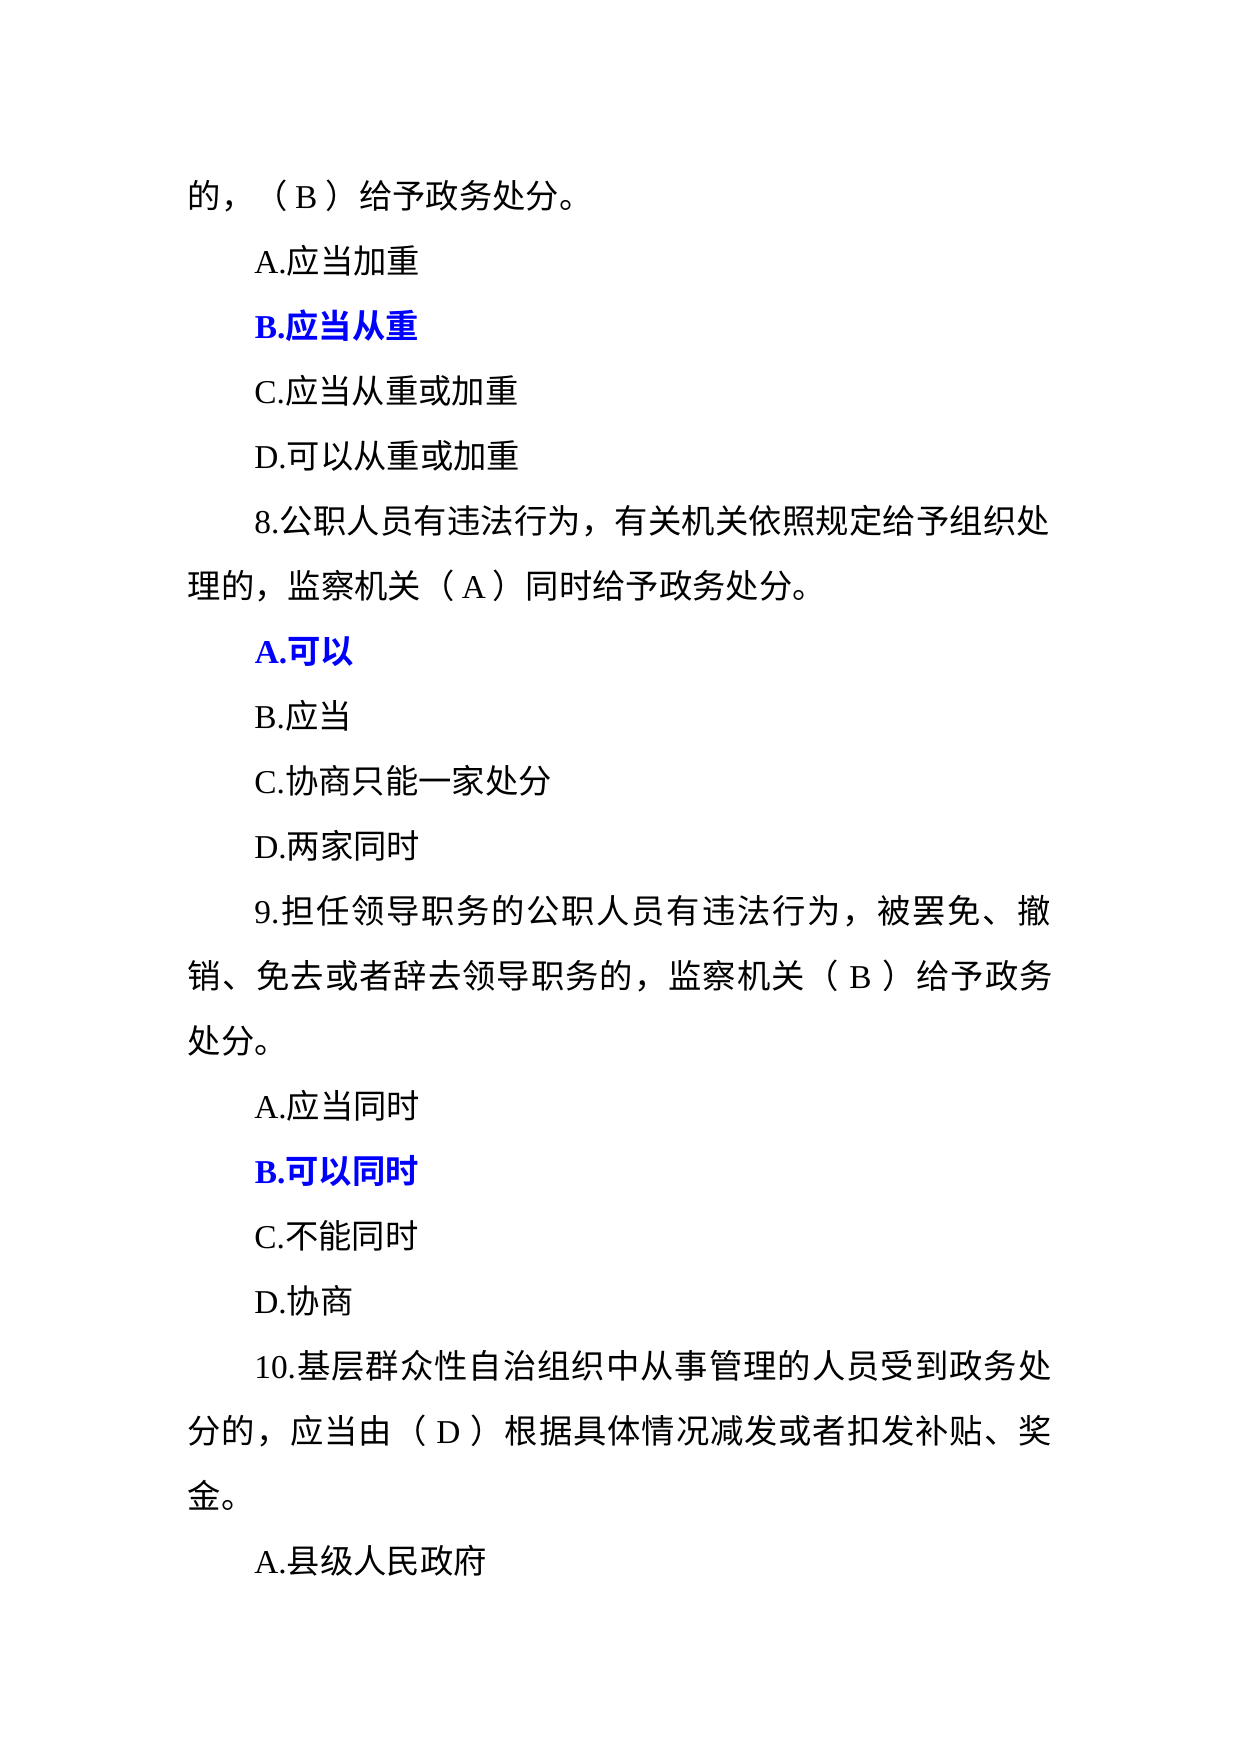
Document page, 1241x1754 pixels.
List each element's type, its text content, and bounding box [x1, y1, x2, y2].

text C.协商只能一家处分 [187, 747, 1053, 812]
text D.可以从重或加重 [187, 422, 1053, 487]
text B.应当 [187, 682, 1053, 747]
text A.可以 [187, 617, 1053, 682]
text 8.公职人员有违法行为，有关机关依照规定给予组织处理的，监察机关（ A ）同时给予政务处分。 [187, 487, 1053, 617]
text 10.基层群众性自治组织中从事管理的人员受到政务处分的，应当由（ D ）根据具体情况减发或者扣发补贴、奖金。 [187, 1332, 1053, 1527]
text C.应当从重或加重 [187, 357, 1053, 422]
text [187, 162, 1053, 227]
text D.协商 [187, 1267, 1053, 1332]
text C.不能同时 [187, 1202, 1053, 1267]
text A.应当加重 [187, 227, 1053, 292]
text B.可以同时 [187, 1137, 1053, 1202]
text D.两家同时 [187, 812, 1053, 877]
text A.应当同时 [187, 1072, 1053, 1137]
text A.县级人民政府 [187, 1527, 1053, 1592]
text 9.担任领导职务的公职人员有违法行为，被罢免、撤销、免去或者辞去领导职务的，监察机关（ B ）给予政务处分。 [187, 877, 1053, 1072]
text B.应当从重 [187, 292, 1053, 357]
